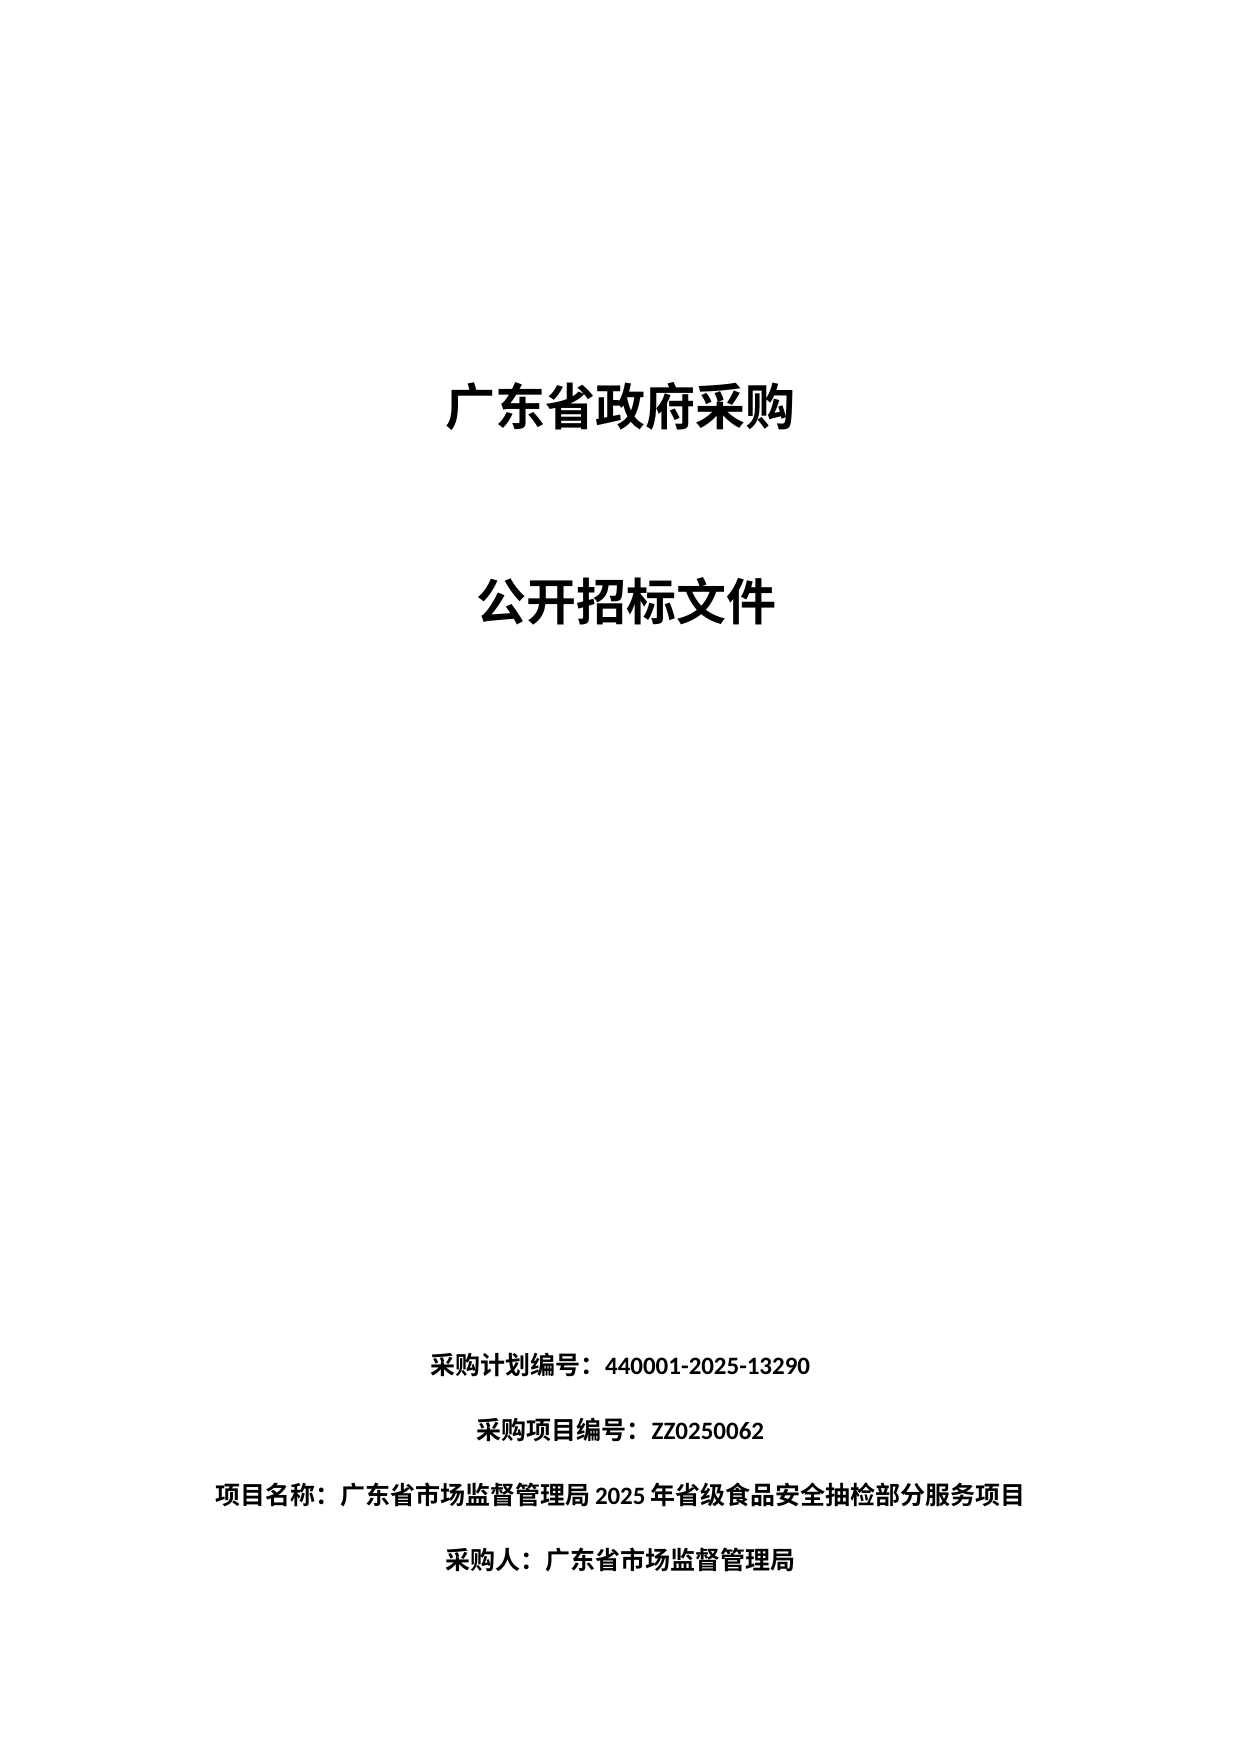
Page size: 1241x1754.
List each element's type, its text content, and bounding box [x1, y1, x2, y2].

text 公开招标文件 [187, 552, 1053, 1332]
text 采购项目编号：ZZ0250062 [187, 1397, 1053, 1462]
text 采购计划编号：440001-2025-13290 [187, 1332, 1053, 1397]
text 采购人：广东省市场监督管理局 [187, 1527, 1053, 1592]
text 广东省政府采购 [187, 357, 1053, 454]
text 项目名称：广东省市场监督管理局2025年省级食品安全抽检部分服务项目 [187, 1462, 1053, 1527]
